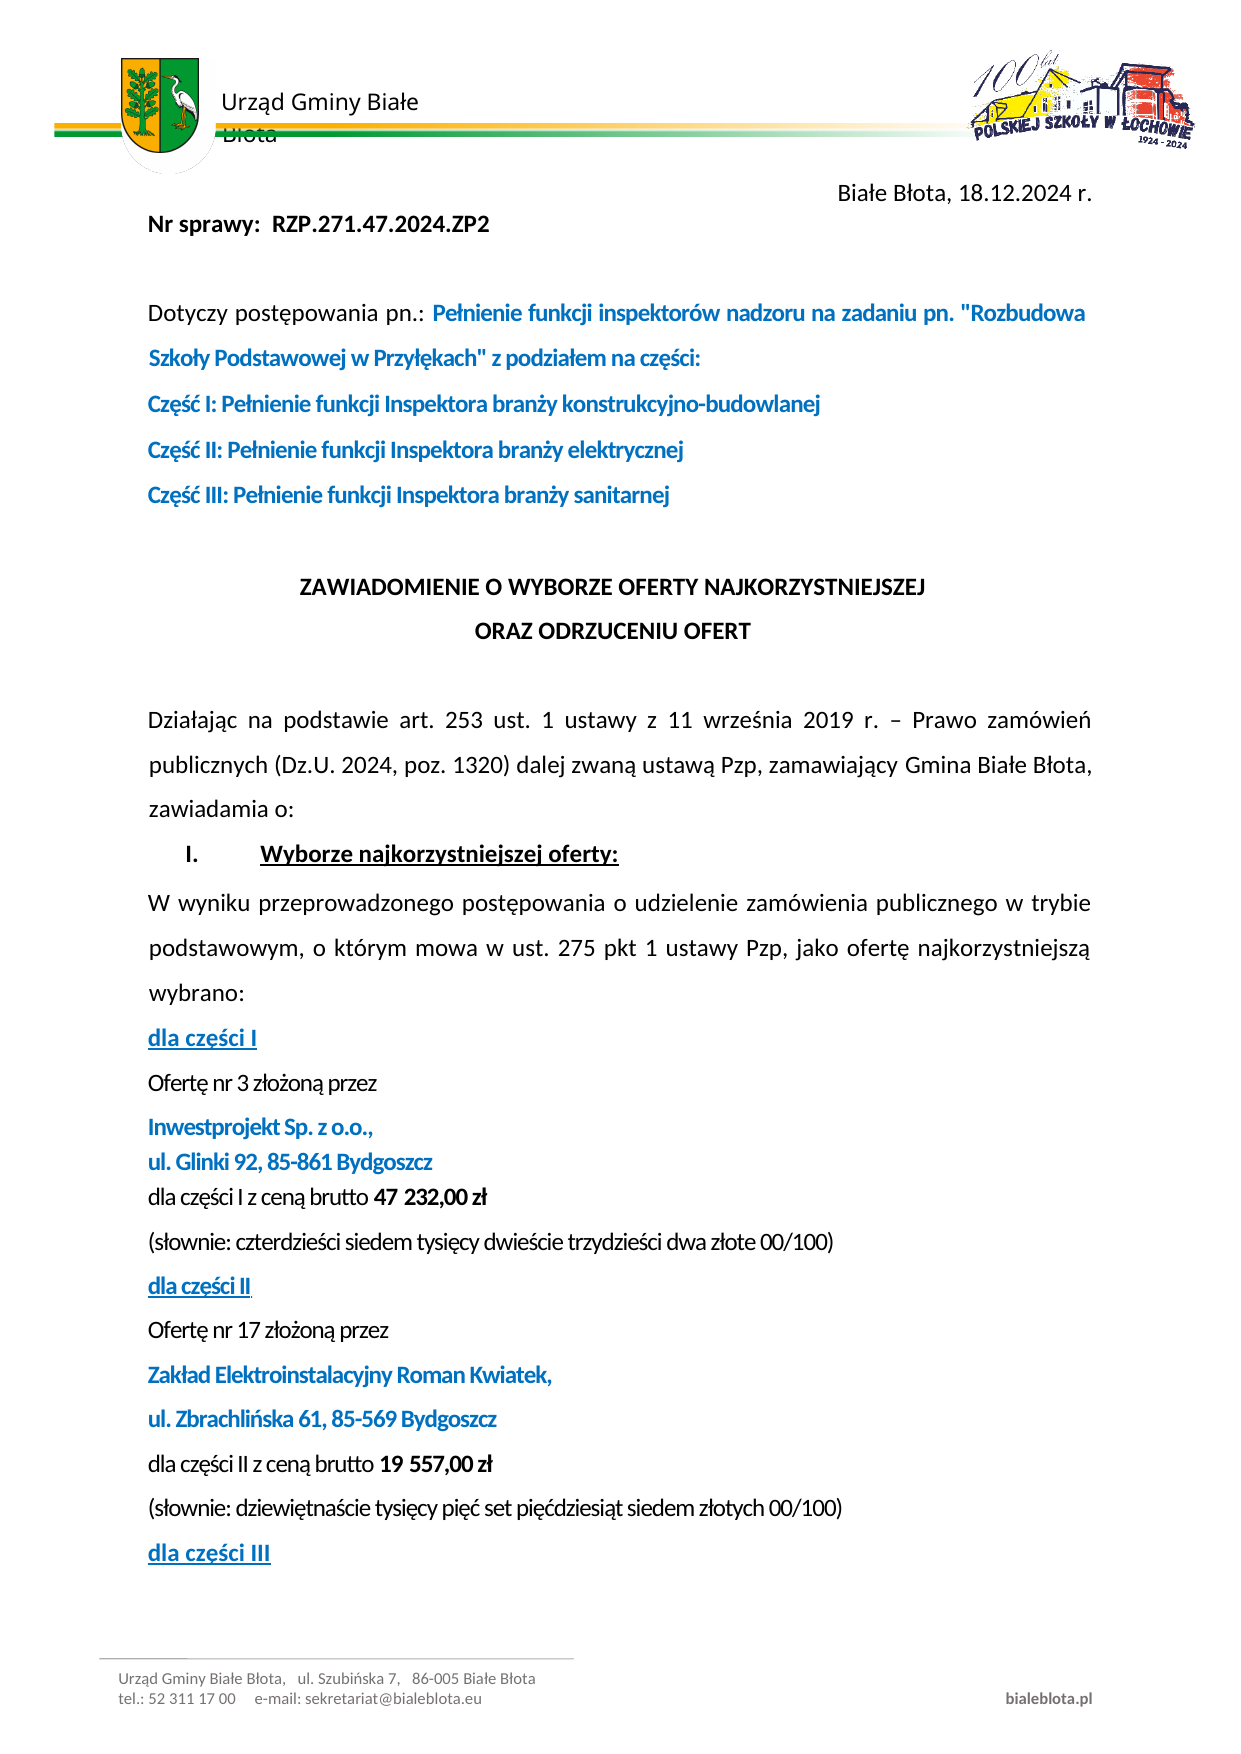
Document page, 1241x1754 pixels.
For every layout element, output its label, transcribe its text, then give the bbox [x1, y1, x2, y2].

text Białe Błota, 18.12.2024 r. [148, 177, 1093, 208]
text ul. Glinki 92, 85-861 Bydgoszcz [148, 1146, 1093, 1177]
picture [54, 58, 199, 153]
text dla części I [148, 1022, 1093, 1052]
text Nr sprawy: RZP.271.47.2024.ZP2 [148, 208, 1093, 238]
text dla części III [148, 1537, 1093, 1567]
picture [216, 50, 1197, 149]
list Wyborze najkorzystniejszej oferty: [185, 838, 1093, 868]
text Dotyczy postępowania pn.: Pełnienie funkcji inspektorów nadzoru na zadaniu pn. "Rozbudowa Szkoły Podstawowej w Przyłękach" z podziałem na części: [148, 297, 1086, 373]
text dla części II [148, 1270, 1093, 1301]
text Zakład Elektroinstalacyjny Roman Kwiatek, [148, 1359, 1093, 1389]
text dla części II z ceną brutto 19 557,00 zł [148, 1448, 1093, 1478]
text Część II: Pełnienie funkcji Inspektora branży elektrycznej [148, 434, 1086, 464]
text (słownie: dziewiętnaście tysięcy pięć set pięćdziesiąt siedem złotych 00/100) [148, 1492, 1093, 1523]
text W wyniku przeprowadzonego postępowania o udzielenie zamówienia publicznego w trybie podstawowym, o którym mowa w ust. 275 pkt 1 ustawy Pzp, jako ofertę najkorzystniejszą wybrano: [148, 887, 1093, 1008]
text Część III: Pełnienie funkcji Inspektora branży sanitarnej [148, 479, 1086, 510]
text Ofertę nr 17 złożoną przez [148, 1314, 1093, 1345]
text ul. Zbrachlińska 61, 85-569 Bydgoszcz [148, 1403, 1093, 1434]
text Działając na podstawie art. 253 ust. 1 ustawy z 11 września 2019 r. – Prawo zamówień publicznych (Dz.U. 2024, poz. 1320) dalej zwaną ustawą Pzp, zamawiający Gmina Białe Błota, zawiadamia o: [148, 704, 1093, 824]
text (słownie: czterdzieści siedem tysięcy dwieście trzydzieści dwa złote 00/100) [148, 1226, 1093, 1256]
text Inwestprojekt Sp. z o.o., [148, 1111, 1093, 1142]
text Ofertę nr 3 złożoną przez [148, 1067, 1093, 1097]
text Część I: Pełnienie funkcji Inspektora branży konstrukcyjno-budowlanej [148, 388, 1086, 419]
text dla części I z ceną brutto 47 232,00 zł [148, 1181, 1093, 1212]
text ORAZ ODRZUCENIU OFERT [133, 616, 1093, 646]
text ZAWIADOMIENIE O WYBORZE OFERTY NAJKORZYSTNIEJSZEJ [133, 571, 1093, 602]
